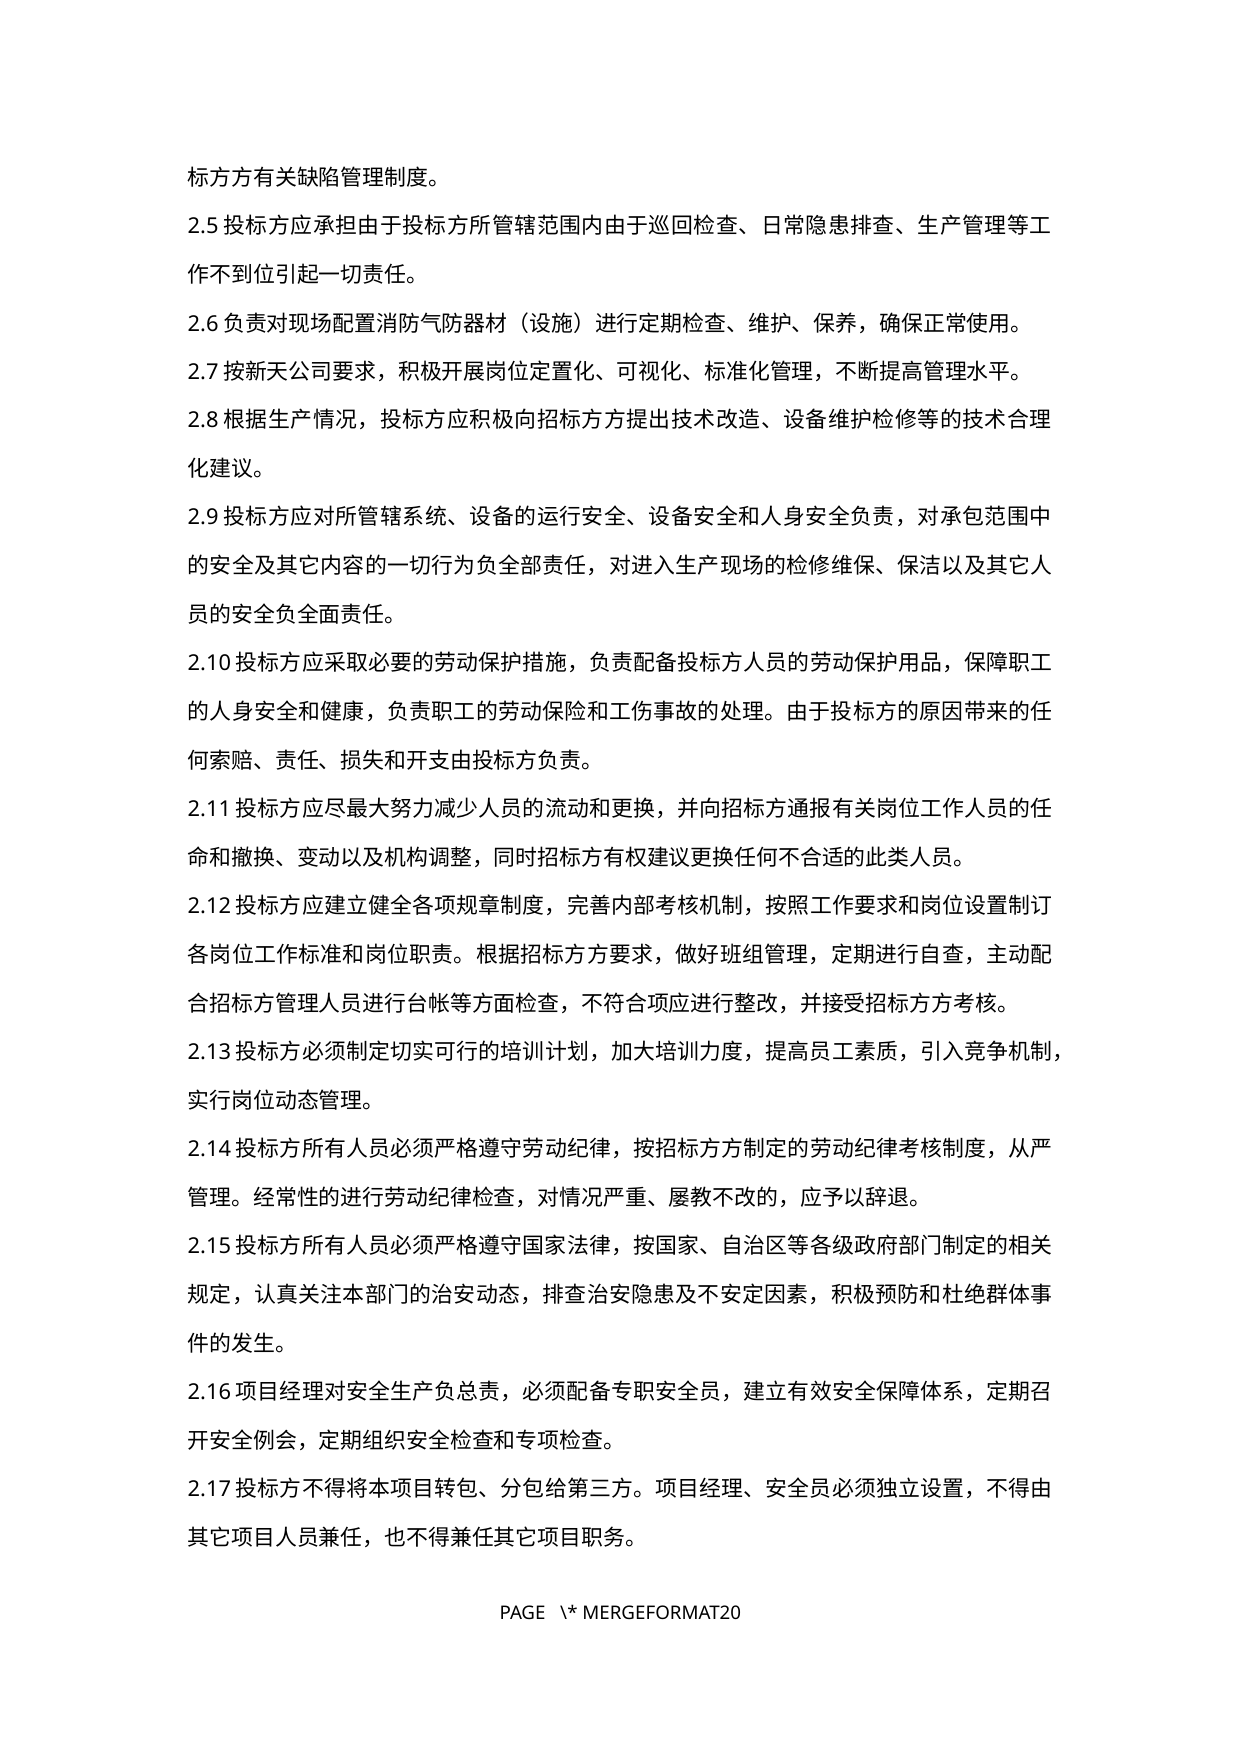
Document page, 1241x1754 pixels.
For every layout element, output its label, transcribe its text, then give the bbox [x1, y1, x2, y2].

text 2.5投标方应承担由于投标方所管辖范围内由于巡回检查、日常隐患排查、生产管理等工作不到位引起一切责任。 [187, 208, 1053, 289]
text 2.10投标方应采取必要的劳动保护措施，负责配备投标方人员的劳动保护用品，保障职工的人身安全和健康，负责职工的劳动保险和工伤事故的处理。由于投标方的原因带来的任何索赔、责任、损失和开支由投标方负责。 [187, 645, 1053, 775]
text 2.14投标方所有人员必须严格遵守劳动纪律，按招标方方制定的劳动纪律考核制度，从严管理。经常性的进行劳动纪律检查，对情况严重、屡教不改的，应予以辞退。 [187, 1131, 1053, 1212]
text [187, 160, 1053, 192]
text 2.11投标方应尽最大努力减少人员的流动和更换，并向招标方通报有关岗位工作人员的任命和撤换、变动以及机构调整，同时招标方有权建议更换任何不合适的此类人员。 [187, 791, 1053, 872]
text 2.9投标方应对所管辖系统、设备的运行安全、设备安全和人身安全负责，对承包范围中的安全及其它内容的一切行为负全部责任，对进入生产现场的检修维保、保洁以及其它人员的安全负全面责任。 [187, 499, 1053, 629]
text 2.8根据生产情况，投标方应积极向招标方方提出技术改造、设备维护检修等的技术合理化建议。 [187, 402, 1053, 483]
text 2.7按新天公司要求，积极开展岗位定置化、可视化、标准化管理，不断提高管理水平。 [187, 353, 1053, 386]
text 2.12投标方应建立健全各项规章制度，完善内部考核机制，按照工作要求和岗位设置制订各岗位工作标准和岗位职责。根据招标方方要求，做好班组管理，定期进行自查，主动配合招标方管理人员进行台帐等方面检查，不符合项应进行整改，并接受招标方方考核。 [187, 888, 1053, 1018]
text 2.17投标方不得将本项目转包、分包给第三方。项目经理、安全员必须独立设置，不得由其它项目人员兼任，也不得兼任其它项目职务。 [187, 1471, 1053, 1552]
text 2.13投标方必须制定切实可行的培训计划，加大培训力度，提高员工素质，引入竞争机制，实行岗位动态管理。 [187, 1033, 1053, 1115]
text 2.15投标方所有人员必须严格遵守国家法律，按国家、自治区等各级政府部门制定的相关规定，认真关注本部门的治安动态，排查治安隐患及不安定因素，积极预防和杜绝群体事件的发生。 [187, 1228, 1053, 1358]
text 2.6负责对现场配置消防气防器材（设施）进行定期检查、维护、保养，确保正常使用。 [187, 305, 1053, 338]
text 2.16项目经理对安全生产负总责，必须配备专职安全员，建立有效安全保障体系，定期召开安全例会，定期组织安全检查和专项检查。 [187, 1373, 1053, 1455]
